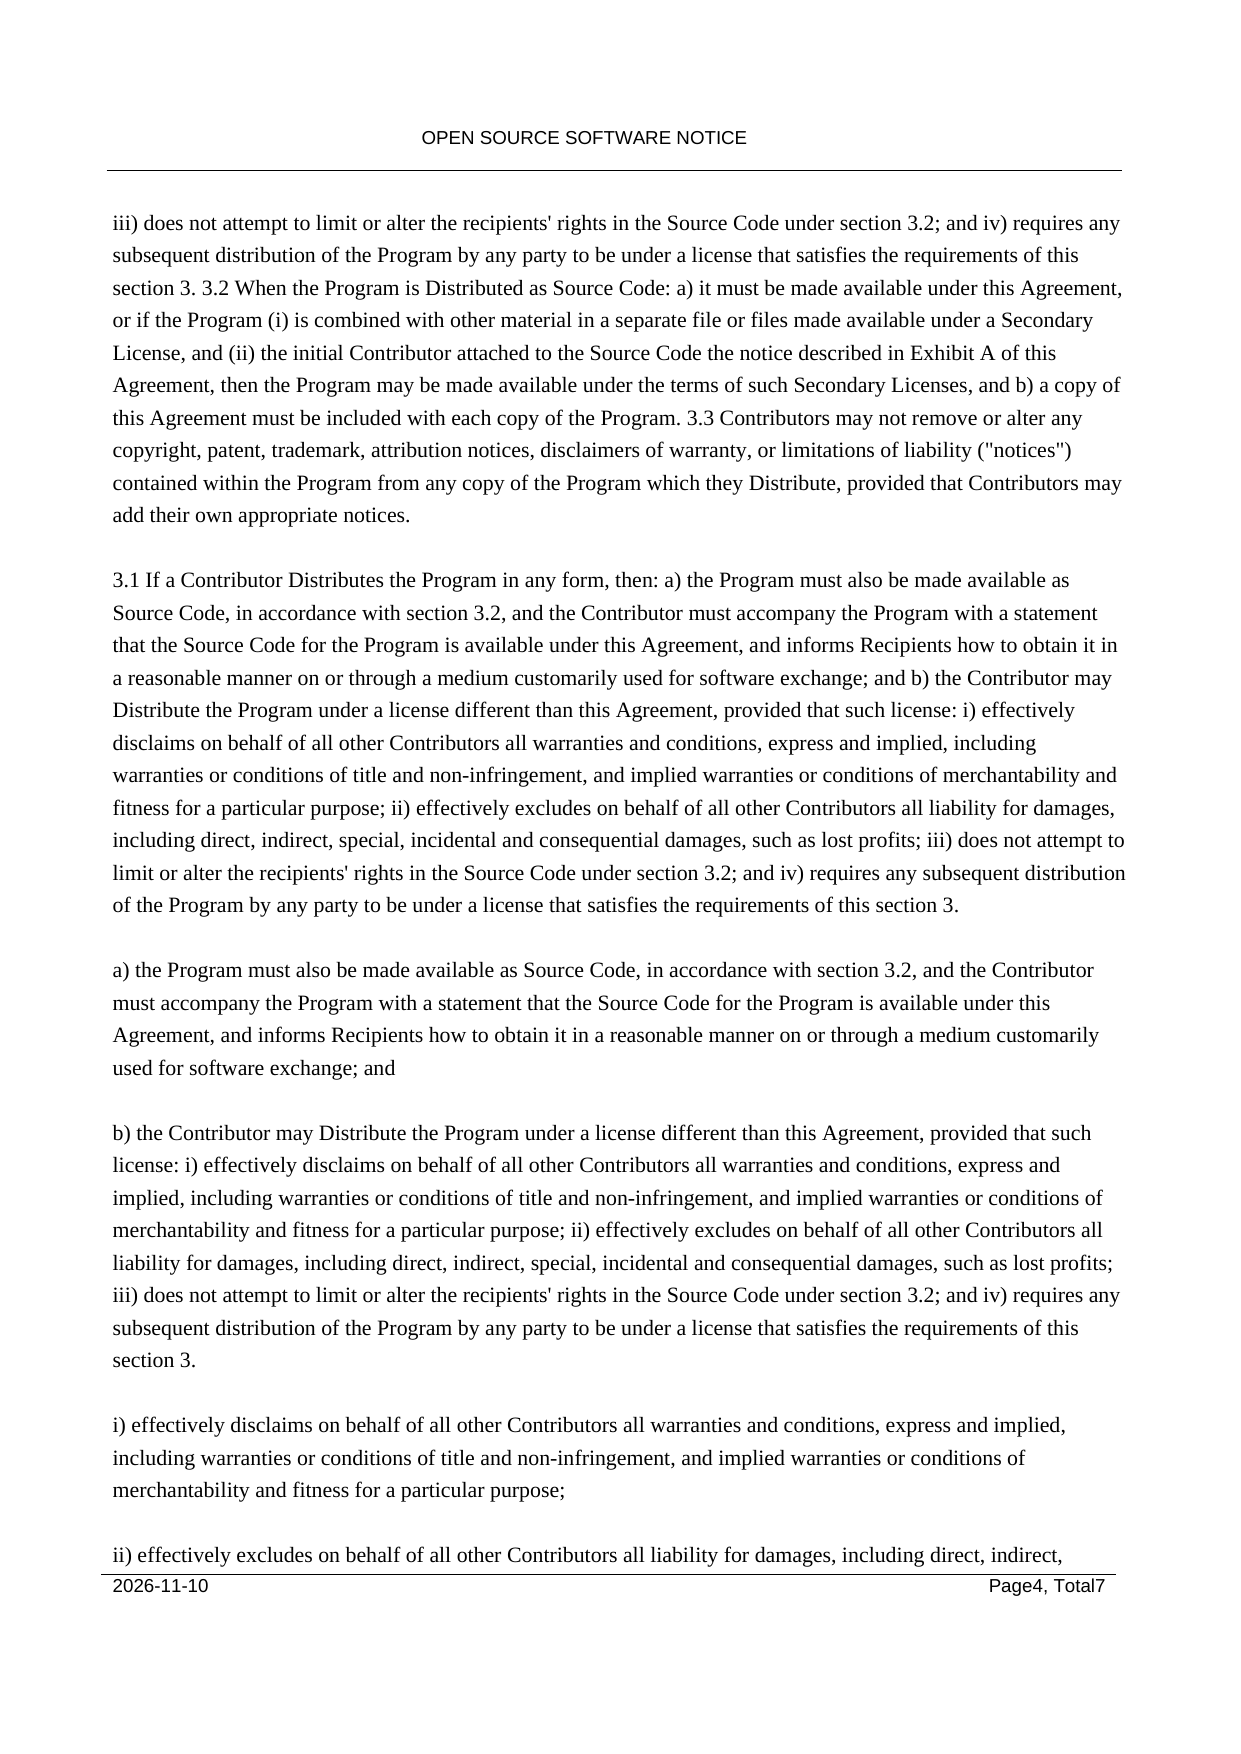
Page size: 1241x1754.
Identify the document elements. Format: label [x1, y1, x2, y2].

text [112, 206, 1128, 1571]
